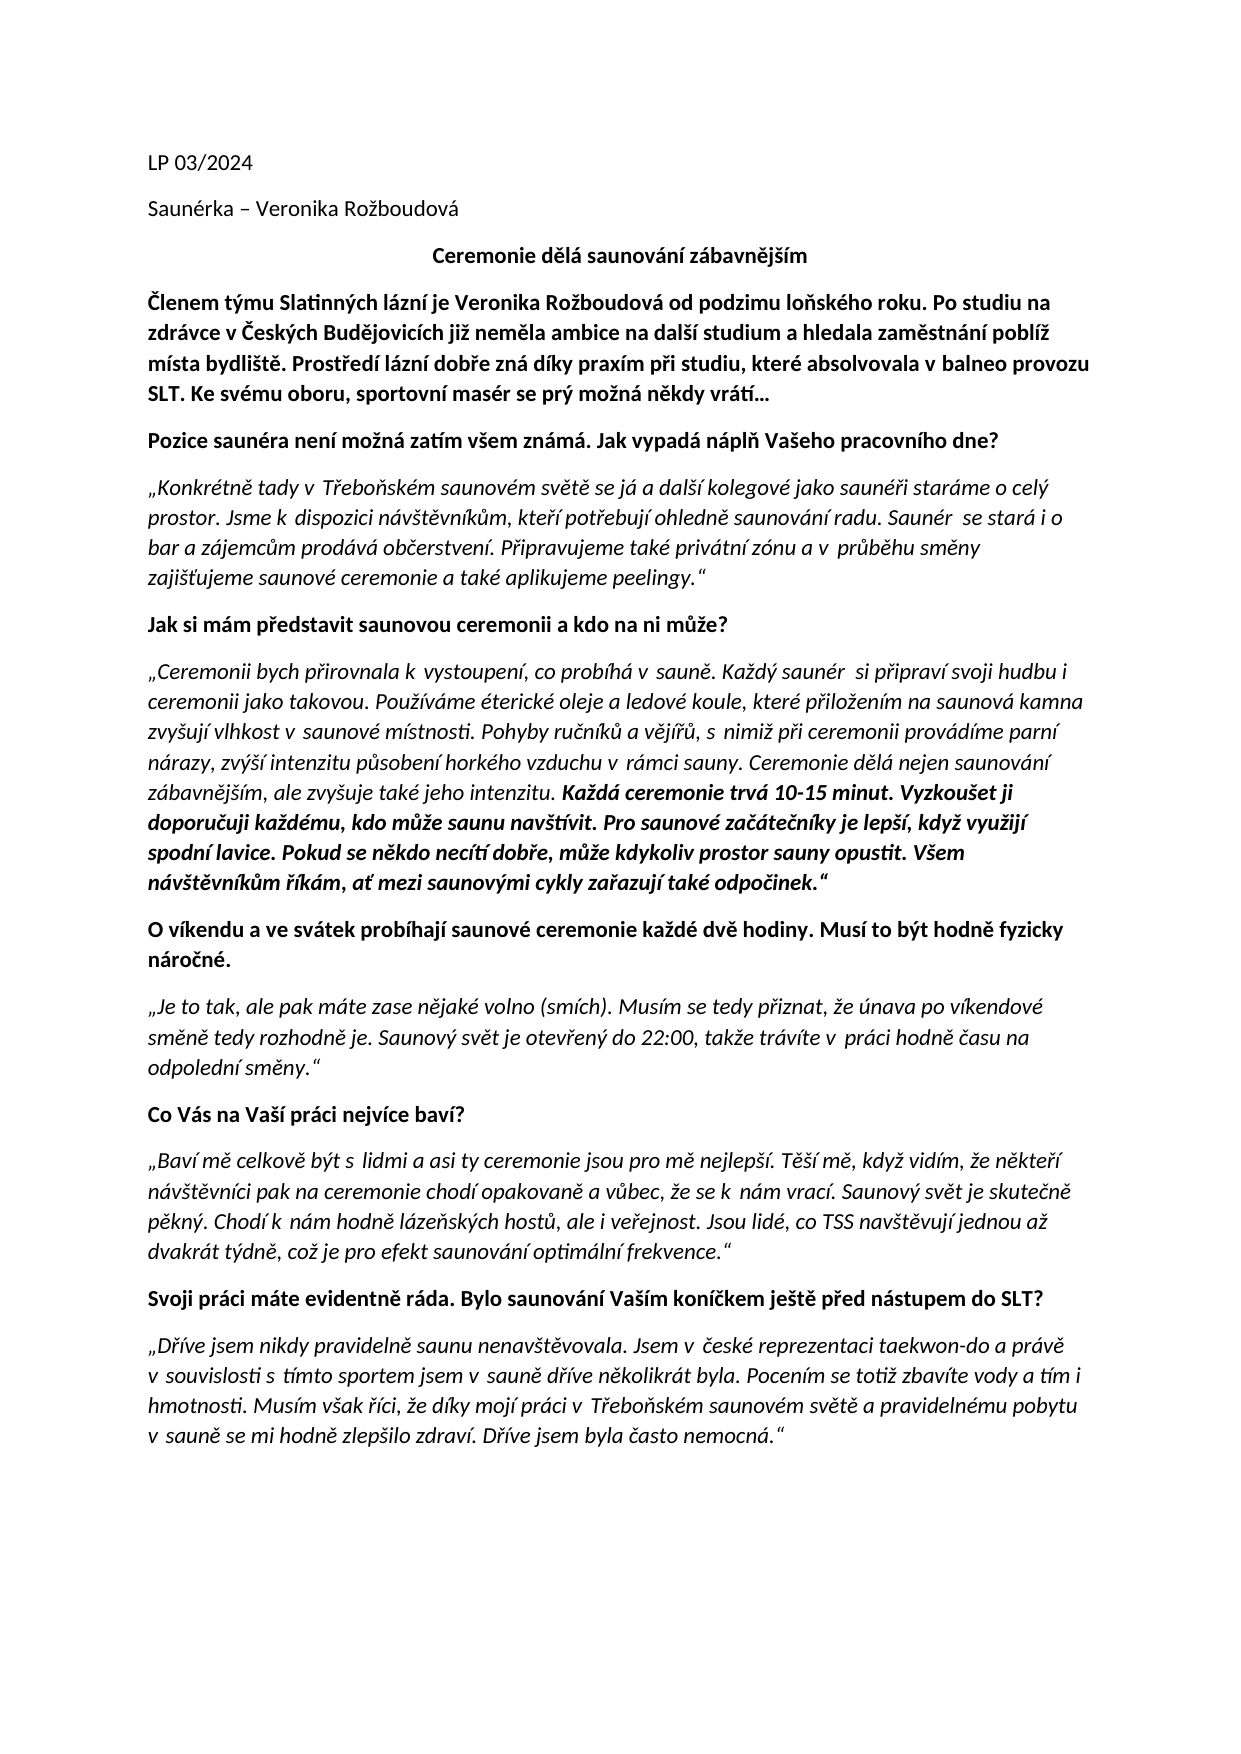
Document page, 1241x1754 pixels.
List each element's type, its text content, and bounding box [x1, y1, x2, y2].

text Členem týmu Slatinných lázní je Veronika Rožboudová od podzimu loňského roku. Po studiu na zdrávce v Českých Budějovicích již neměla ambice na další studium a hledala zaměstnání poblíž místa bydliště. Prostředí lázní dobře zná díky praxím při studiu, které absolvovala v balneo provozu SLT. Ke svému oboru, sportovní masér se prý možná někdy vrátí… [148, 288, 1093, 407]
text Jak si mám představit saunovou ceremonii a kdo na ni může? [148, 610, 1093, 638]
text O víkendu a ve svátek probíhají saunové ceremonie každé dvě hodiny. Musí to být hodně fyzicky náročné. [148, 915, 1093, 973]
text Co Vás na Vaší práci nejvíce baví? [148, 1100, 1093, 1128]
text „Dříve jsem nikdy pravidelně saunu nenavštěvovala. Jsem v české reprezentaci taekwon-do a právě v souvislosti s tímto sportem jsem v sauně dříve několikrát byla. Pocením se totiž zbavíte vody a tím i hmotnosti. Musím však říci, že díky mojí práci v Třeboňském saunovém světě a pravidelnému pobytu v sauně se mi hodně zlepšilo zdraví. Dříve jsem byla často nemocná.“ [148, 1331, 1093, 1449]
text Pozice saunéra není možná zatím všem známá. Jak vypadá náplň Vašeho pracovního dne? [148, 426, 1093, 454]
text „Baví mě celkově být s lidmi a asi ty ceremonie jsou pro mě nejlepší. Těší mě, když vidím, že někteří návštěvníci pak na ceremonie chodí opakovaně a vůbec, že se k nám vrací. Saunový svět je skutečně pěkný. Chodí k nám hodně lázeňských hostů, ale i veřejnost. Jsou lidé, co TSS navštěvují jednou až dvakrát týdně, což je pro efekt saunování optimální frekvence.“ [148, 1147, 1093, 1265]
text LP 03/2024 [148, 148, 1093, 176]
text Saunérka – Veronika Rožboudová [148, 194, 1093, 222]
text „Je to tak, ale pak máte zase nějaké volno (smích). Musím se tedy přiznat, že únava po víkendové směně tedy rozhodně je. Saunový svět je otevřený do 22:00, takže trávíte v práci hodně času na odpolední směny.“ [148, 992, 1093, 1081]
text Ceremonie dělá saunování zábavnějším [148, 241, 1093, 269]
text „Konkrétně tady v Třeboňském saunovém světě se já a další kolegové jako saunéři staráme o celý prostor. Jsme k dispozici návštěvníkům, kteří potřebují ohledně saunování radu. Saunér se stará i o bar a zájemcům prodává občerstvení. Připravujeme také privátní zónu a v průběhu směny zajišťujeme saunové ceremonie a také aplikujeme peelingy.“ [148, 473, 1093, 591]
text „Ceremonii bych přirovnala k vystoupení, co probíhá v sauně. Každý saunér si připraví svoji hudbu i ceremonii jako takovou. Používáme éterické oleje a ledové koule, které přiložením na saunová kamna zvyšují vlhkost v saunové místnosti. Pohyby ručníků a vějířů, s nimiž při ceremonii provádíme parní nárazy, zvýší intenzitu působení horkého vzduchu v rámci sauny. Ceremonie dělá nejen saunování zábavnějším, ale zvyšuje také jeho intenzitu. Každá ceremonie trvá 10-15 minut. Vyzkoušet ji doporučuji každému, kdo může saunu navštívit. Pro saunové začátečníky je lepší, když využijí spodní lavice. Pokud se někdo necítí dobře, může kdykoliv prostor sauny opustit. Všem návštěvníkům říkám, ať mezi saunovými cykly zařazují také odpočinek.“ [148, 657, 1093, 896]
text Svoji práci máte evidentně ráda. Bylo saunování Vaším koníčkem ještě před nástupem do SLT? [148, 1284, 1093, 1312]
